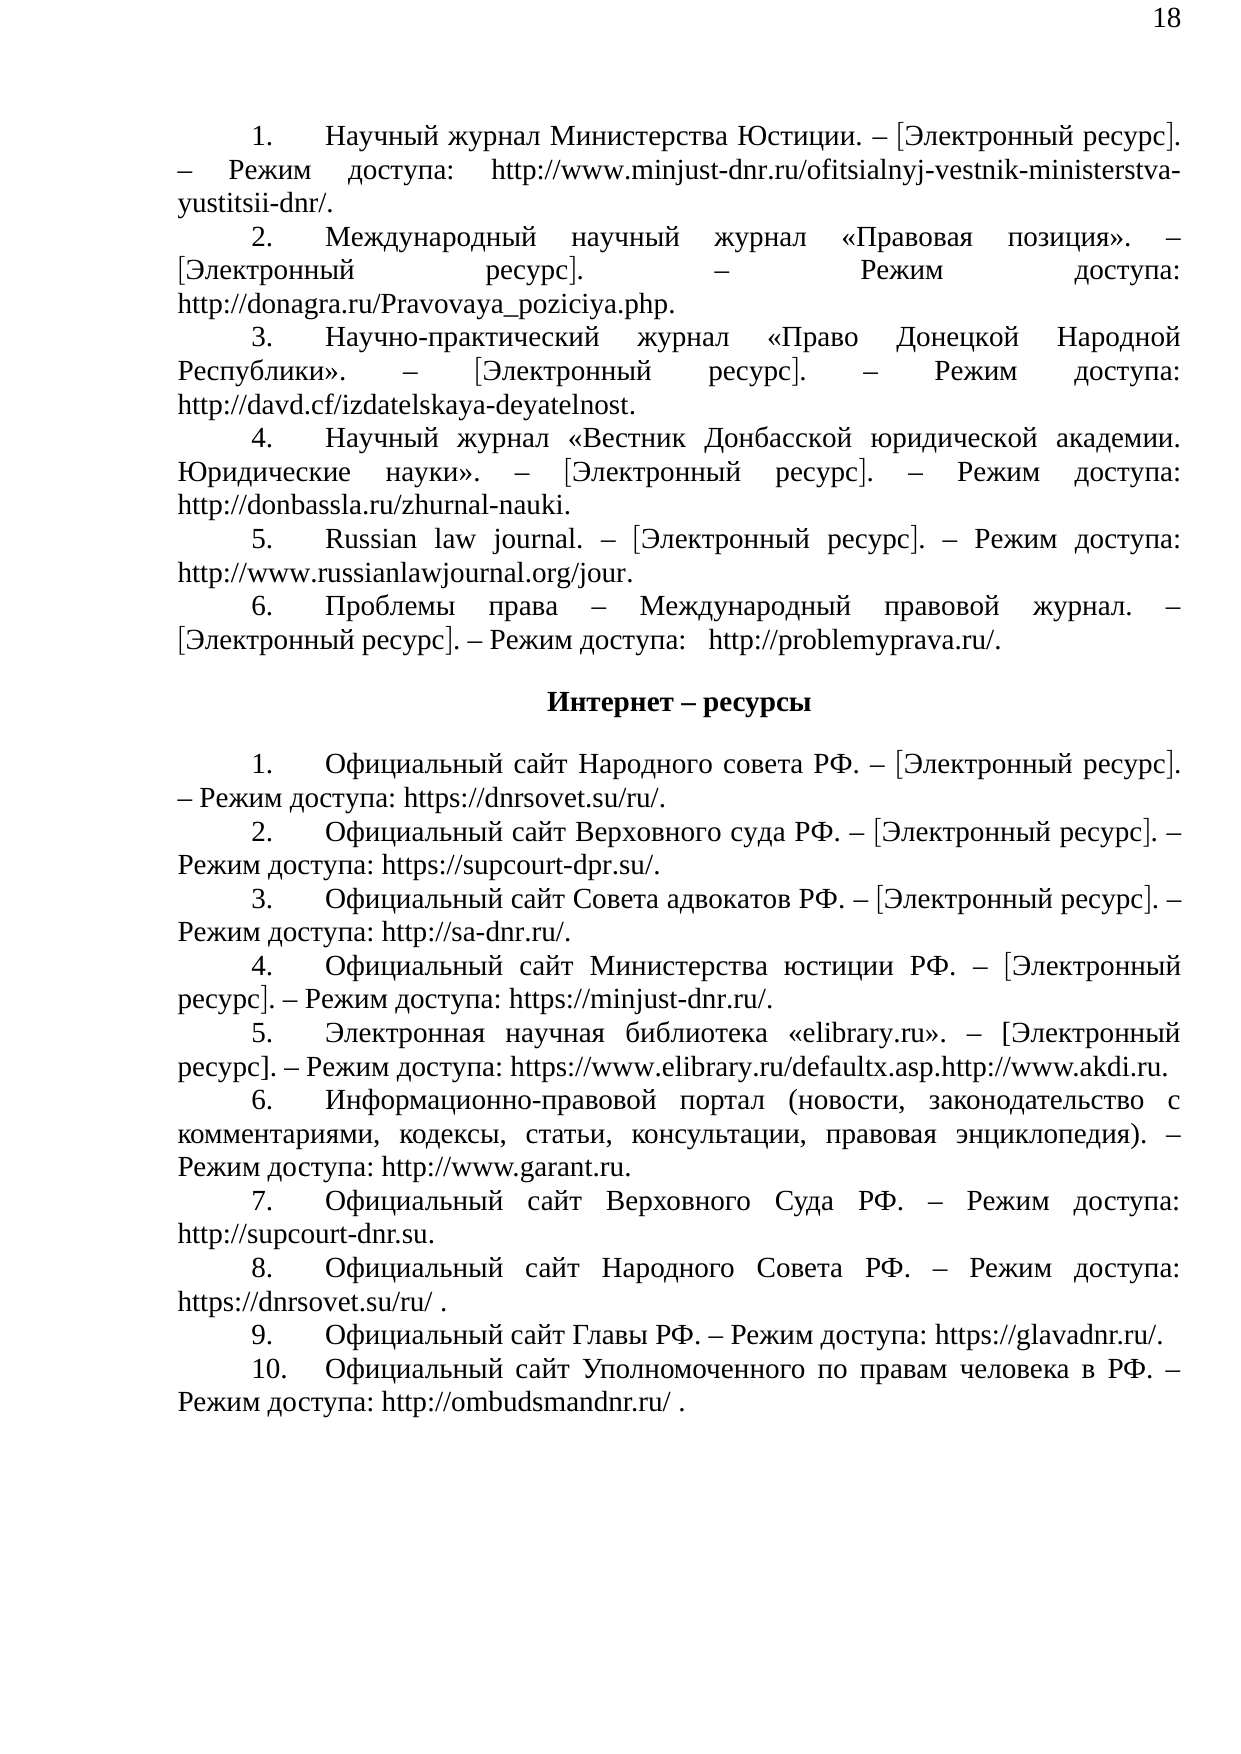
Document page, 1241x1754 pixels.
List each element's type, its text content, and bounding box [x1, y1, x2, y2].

list Международный научный журнал «Правовая позиция». – Электронный ресурс. – Режим доступа: http://donagra.ru/Pravovaya_poziciya.php. [177, 219, 1181, 319]
list Электронная научная библиотека «elibrary.ru». – [Электронный ресурс]. – Режим доступа: https://www.elibrary.ru/defaultx.asp.http://www.akdi.ru. [177, 1015, 1181, 1082]
list Научный журнал Министерства Юстиции. – Электронный ресурс. – Режим доступа: http://www.minjust-dnr.ru/ofitsialnyj-vestnik-ministerstva-yustitsii-dnr/. [177, 118, 1181, 219]
list Научно-практический журнал «Право Донецкой Народной Республики». – Электронный ресурс. – Режим доступа: http://davd.cf/izdatelskaya-deyatelnost. [177, 319, 1181, 353]
list Официальный сайт Верховного Суда РФ. – Режим доступа: http://supcourt-dnr.su. [177, 1183, 1181, 1250]
list Официальный сайт Министерства юстиции РФ. – Электронный ресурс. – Режим доступа: https://minjust-dnr.ru/. [177, 948, 1181, 1015]
list Научный журнал «Вестник Донбасской юридической академии. Юридические науки». – Электронный ресурс. – Режим доступа: http://donbassla.ru/zhurnal-nauki. [177, 420, 1181, 521]
list Официальный сайт Совета адвокатов РФ. – Электронный ресурс. – Режим доступа: http://sa-dnr.ru/. [177, 881, 1181, 948]
list Научно-практический журнал «Право Донецкой Народной Республики». – Электронный ресурс. – Режим доступа: http://davd.cf/izdatelskaya-deyatelnost. [177, 353, 1181, 420]
list Информационно-правовой портал (новости, законодательство с комментариями, кодексы, статьи, консультации, правовая энциклопедия). – Режим доступа: http://www.garant.ru. [177, 1082, 1181, 1183]
list Проблемы права – Международный правовой журнал. – Электронный ресурс. – Режим доступа: http://problemyprava.ru/. [177, 588, 1181, 655]
list Официальный сайт Народного совета РФ. – Электронный ресурс. – Режим доступа: https://dnrsovet.su/ru/. [177, 746, 1181, 814]
list Официальный сайт Верховного суда РФ. – Электронный ресурс. – Режим доступа: https://supcourt-dpr.su/. [177, 814, 1181, 881]
list Официальный сайт Уполномоченного по правам человека в РФ. – Режим доступа: http://ombudsmandnr.ru/ . [177, 1351, 1181, 1418]
list Официальный сайт Главы РФ. – Режим доступа: https://glavadnr.ru/. [177, 1317, 1181, 1351]
list Russian law journal. – Электронный ресурс. – Режим доступа: http://www.russianlawjournal.org/jour. [177, 521, 1181, 588]
text Интернет – ресурсы [177, 684, 1181, 718]
list Официальный сайт Народного Совета РФ. – Режим доступа: https://dnrsovet.su/ru/ . [177, 1250, 1181, 1317]
